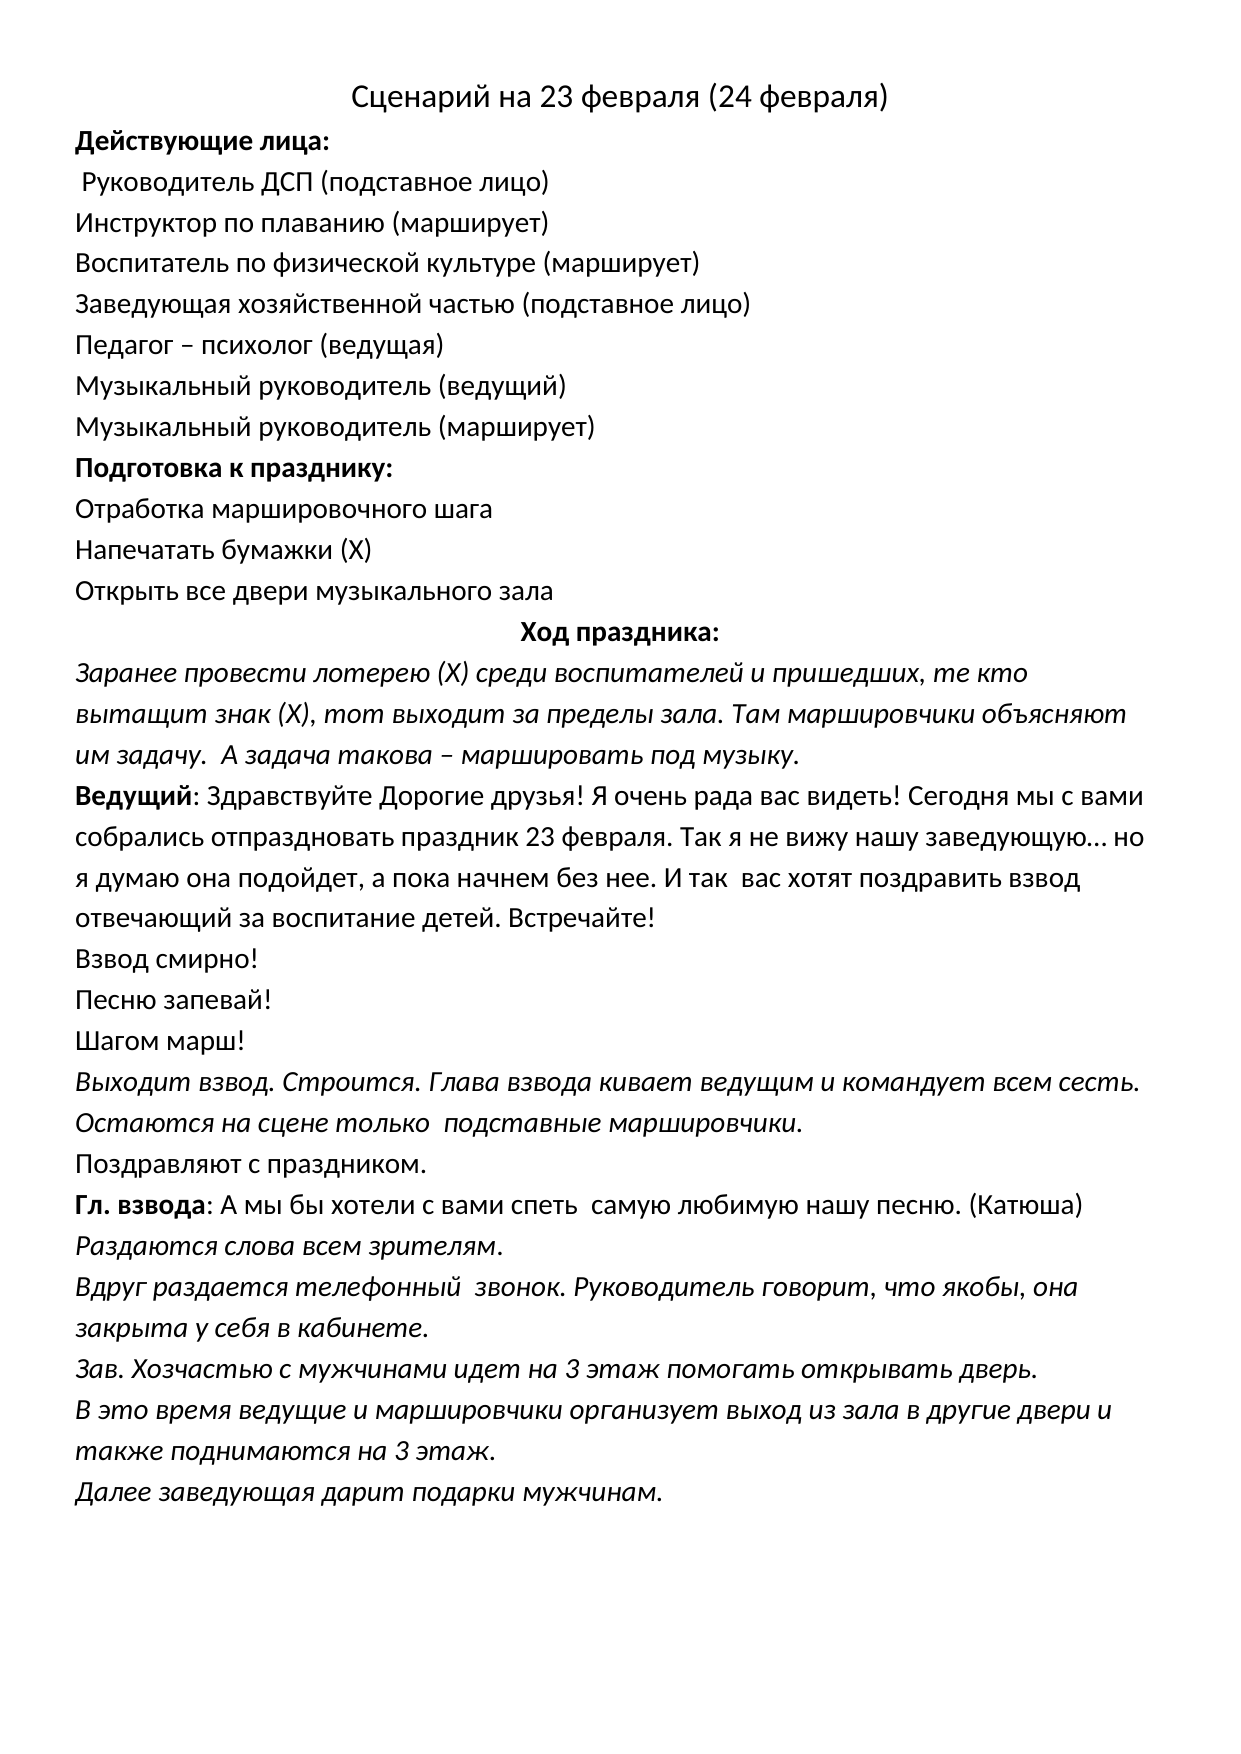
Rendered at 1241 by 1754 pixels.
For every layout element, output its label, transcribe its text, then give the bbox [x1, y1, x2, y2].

text Взвод смирно! [75, 941, 1165, 976]
text Руководитель ДСП (подставное лицо) [75, 163, 1165, 198]
text Воспитатель по физической культуре (марширует) [75, 244, 1165, 280]
text Ход праздника: [75, 613, 1165, 649]
text Песню запевай! [75, 981, 1165, 1017]
text Подготовка к празднику: [75, 449, 1165, 485]
text Раздаются слова всем зрителям. [75, 1227, 1165, 1263]
text В это время ведущие и маршировчики организует выход из зала в другие двери и также поднимаются на 3 этаж. [75, 1391, 1165, 1467]
text Действующие лица: [75, 122, 1165, 157]
text Гл. взвода: А мы бы хотели с вами спеть самую любимую нашу песню. (Катюша) [75, 1186, 1165, 1222]
text Музыкальный руководитель (марширует) [75, 408, 1165, 444]
text Далее заведующая дарит подарки мужчинам. [75, 1473, 1165, 1508]
text Напечатать бумажки (Х) [75, 531, 1165, 567]
text Выходит взвод. Строится. Глава взвода кивает ведущим и командует всем сесть. Остаются на сцене только подставные маршировчики. [75, 1063, 1165, 1140]
text Зав. Хозчастью с мужчинами идет на 3 этаж помогать открывать дверь. [75, 1350, 1165, 1386]
text Шагом марш! [75, 1022, 1165, 1058]
text Вдруг раздается телефонный звонок. Руководитель говорит, что якобы, она закрыта у себя в кабинете. [75, 1268, 1165, 1344]
text Заведующая хозяйственной частью (подставное лицо) [75, 286, 1165, 321]
text Заранее провести лотерею (Х) среди воспитателей и пришедших, те кто вытащит знак (Х), тот выходит за пределы зала. Там маршировчики объясняют им задачу. А задача такова – маршировать под музыку. [75, 654, 1165, 771]
text Инструктор по плаванию (марширует) [75, 204, 1165, 239]
text Отработка маршировочного шага [75, 490, 1165, 526]
text Сценарий на 23 февраля (24 февраля) [75, 75, 1165, 116]
text Музыкальный руководитель (ведущий) [75, 367, 1165, 403]
text Поздравляют с праздником. [75, 1145, 1165, 1181]
text Открыть все двери музыкального зала [75, 572, 1165, 608]
text Педагог – психолог (ведущая) [75, 326, 1165, 362]
text Ведущий: Здравствуйте Дорогие друзья! Я очень рада вас видеть! Сегодня мы с вами собрались отпраздновать праздник 23 февраля. Так я не вижу нашу заведующую… но я думаю она подойдет, а пока начнем без нее. И так вас хотят поздравить взвод отвечающий за воспитание детей. Встречайте! [75, 777, 1165, 935]
